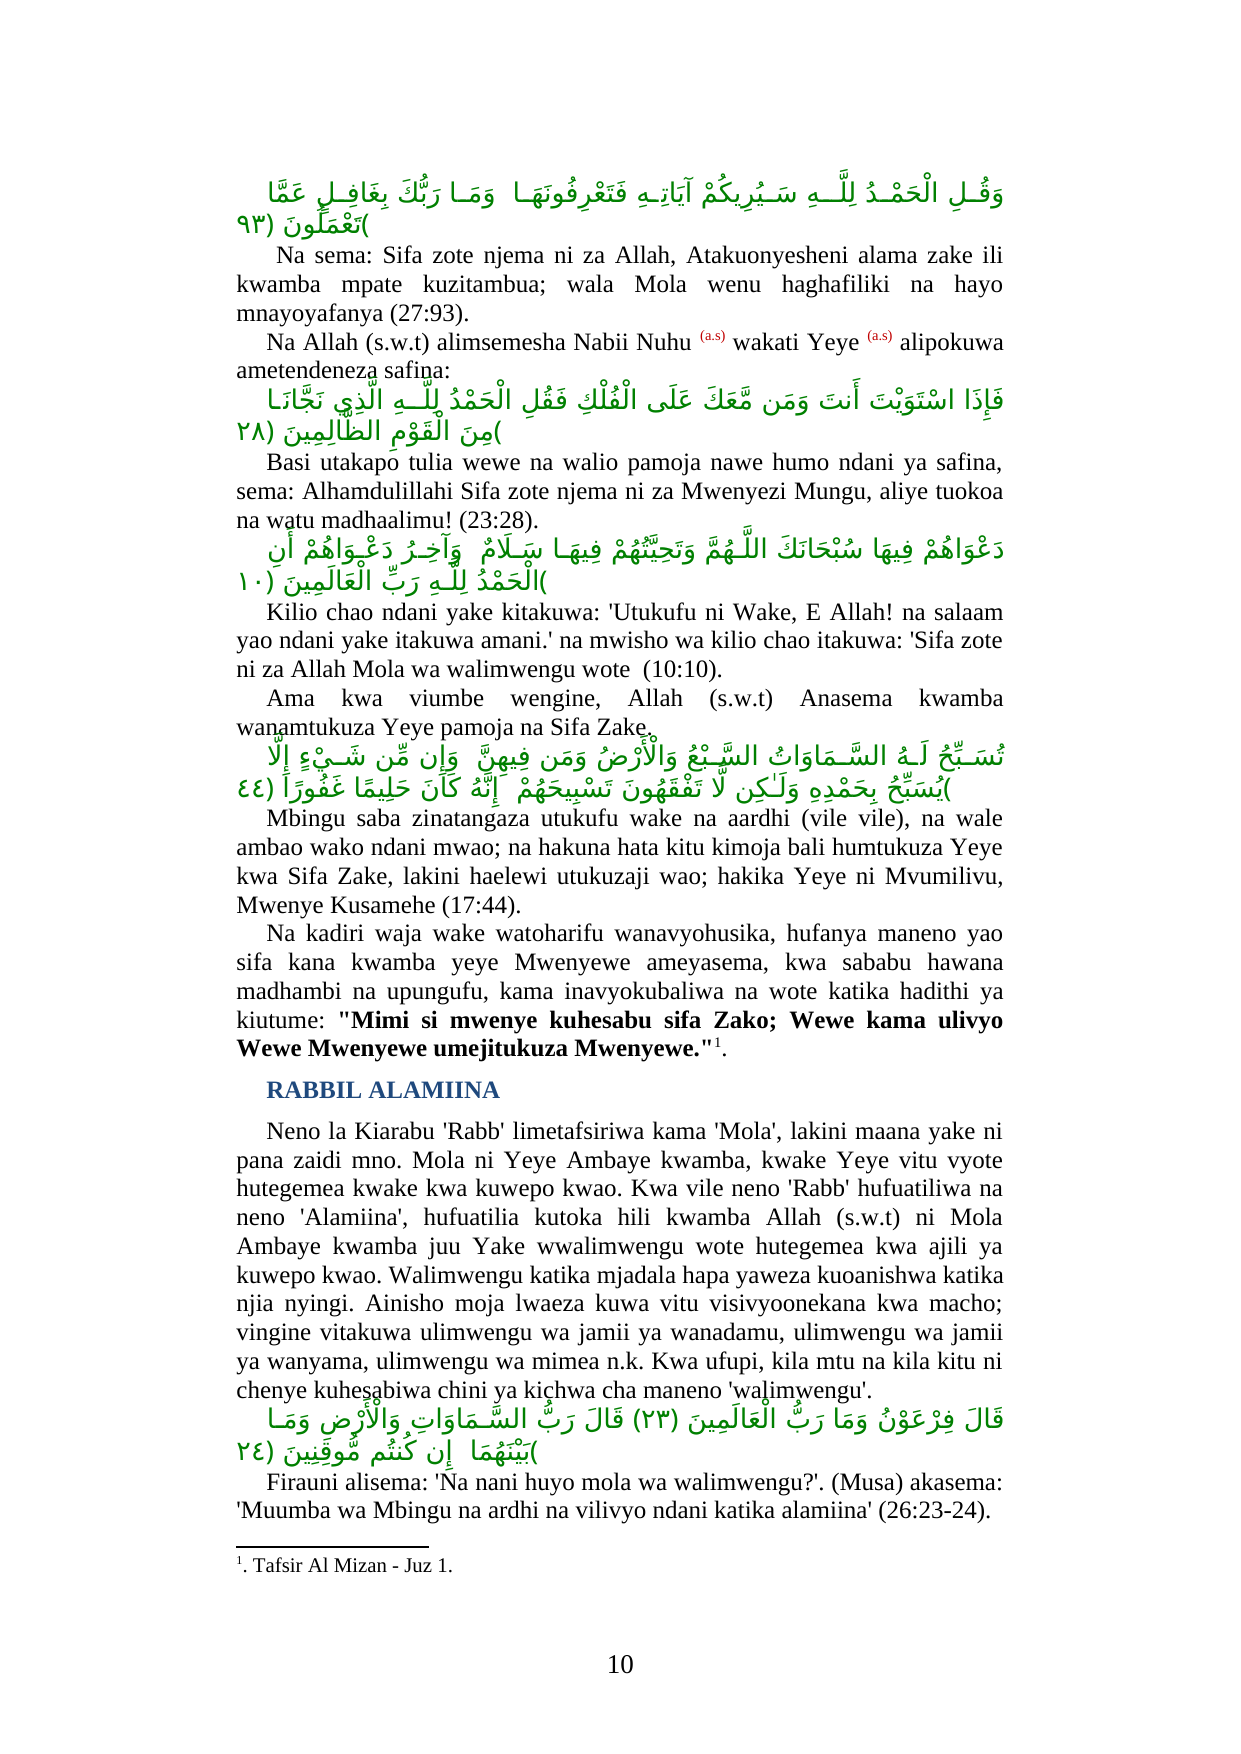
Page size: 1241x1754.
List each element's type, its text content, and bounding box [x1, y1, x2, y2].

text Na sema: Sifa zote njema ni za Allah, Atakuonyesheni alama zake ili kwamba mpate kuzitambua; wala Mola wenu haghafiliki na hayo mnayoyafanya (27:93). [236, 240, 1004, 327]
text فَإِذَا اسْتَوَيْتَ أَنتَ وَمَن مَّعَكَ عَلَى الْفُلْكِ فَقُلِ الْحَمْدُ لِلَّـهِ الَّذِي نَجَّانَا مِنَ الْقَوْمِ الظَّالِمِينَ ﴿٢٨﴾ [236, 384, 1004, 447]
text Mbingu saba zinatangaza utukufu wake na aardhi (vile vile), na wale ambao wako ndani mwao; na hakuna hata kitu kimoja bali humtukuza Yeye kwa Sifa Zake, lakini haelewi utukuzaji wao; hakika Yeye ni Mvumilivu, Mwenye Kusamehe (17:44). [236, 803, 1004, 918]
text Kilio chao ndani yake kitakuwa: 'Utukufu ni Wake, E Allah! na salaam yao ndani yake itakuwa amani.' na mwisho wa kilio chao itakuwa: 'Sifa zote ni za Allah Mola wa walimwengu wote (10:10). [236, 597, 1004, 683]
text وَقُلِ الْحَمْدُ لِلَّـهِ سَيُرِيكُمْ آيَاتِهِ فَتَعْرِفُونَهَا وَمَا رَبُّكَ بِغَافِلٍ عَمَّا تَعْمَلُونَ ﴿٩٣﴾ [236, 177, 1004, 240]
text Neno la Kiarabu 'Rabb' limetafsiriwa kama 'Mola', lakini maana yake ni pana zaidi mno. Mola ni Yeye Ambaye kwamba, kwake Yeye vitu vyote hutegemea kwake kwa kuwepo kwao. Kwa vile neno 'Rabb' hufuatiliwa na neno 'Alamiina', hufuatilia kutoka hili kwamba Allah (s.w.t) ni Mola Ambaye kwamba juu Yake wwalimwengu wote hutegemea kwa ajili ya kuwepo kwao. Walimwengu katika mjadala hapa yaweza kuoanishwa katika njia nyingi. Ainisho moja lwaeza kuwa vitu visivyoonekana kwa macho; vingine vitakuwa ulimwengu wa jamii ya wanadamu, ulimwengu wa jamii ya wanyama, ulimwengu wa mimea n.k. Kwa ufupi, kila mtu na kila kitu ni chenye kuhesabiwa chini ya kichwa cha maneno 'walimwengu'. [236, 1116, 1004, 1403]
text تُسَبِّحُ لَهُ السَّمَاوَاتُ السَّبْعُ وَالْأَرْضُ وَمَن فِيهِنَّ وَإِن مِّن شَيْءٍ إِلَّا يُسَبِّحُ بِحَمْدِهِ وَلَـٰكِن لَّا تَفْقَهُونَ تَسْبِيحَهُمْ إِنَّهُ كَانَ حَلِيمًا غَفُورًا ﴿٤٤﴾ [236, 740, 1004, 803]
text Basi utakapo tulia wewe na walio pamoja nawe humo ndani ya safina, sema: Alhamdulillahi Sifa zote njema ni za Mwenyezi Mungu, aliye tuokoa na watu madhaalimu! (23:28). [236, 447, 1004, 533]
text Na kadiri waja wake watoharifu wanavyohusika, hufanya maneno yao sifa kana kwamba yeye Mwenyewe ameyasema, kwa sababu hawana madhambi na upungufu, kama inavyokubaliwa na wote katika hadithi ya kiutume: "Mimi si mwenye kuhesabu sifa Zako; Wewe kama ulivyo Wewe Mwenyewe umejitukuza Mwenyewe.". [236, 918, 1004, 1062]
text دَعْوَاهُمْ فِيهَا سُبْحَانَكَ اللَّـهُمَّ وَتَحِيَّتُهُمْ فِيهَا سَلَامٌ وَآخِرُ دَعْوَاهُمْ أَنِ الْحَمْدُ لِلَّـهِ رَبِّ الْعَالَمِينَ ﴿١٠﴾ [236, 533, 1004, 597]
text Firauni alisema: 'Na nani huyo mola wa walimwengu?'. (Musa) akasema: 'Muumba wa Mbingu na ardhi na vilivyo ndani katika alamiina' (26:23-24). [236, 1467, 1004, 1524]
text قَالَ فِرْعَوْنُ وَمَا رَبُّ الْعَالَمِينَ ﴿٢٣﴾ قَالَ رَبُّ السَّمَاوَاتِ وَالْأَرْضِ وَمَا بَيْنَهُمَا إِن كُنتُم مُّوقِنِينَ ﴿٢٤﴾ [236, 1403, 1004, 1467]
subtitle RABBIL ALAMIINA [236, 1075, 1004, 1103]
text Na Allah (s.w.t) alimsemesha Nabii Nuhu (a.s) wakati Yeye (a.s) alipokuwa ametendeneza safina: [236, 327, 1004, 384]
text Ama kwa viumbe wengine, Allah (s.w.t) Anasema kwamba wanamtukuza Yeye pamoja na Sifa Zake. [236, 683, 1004, 740]
